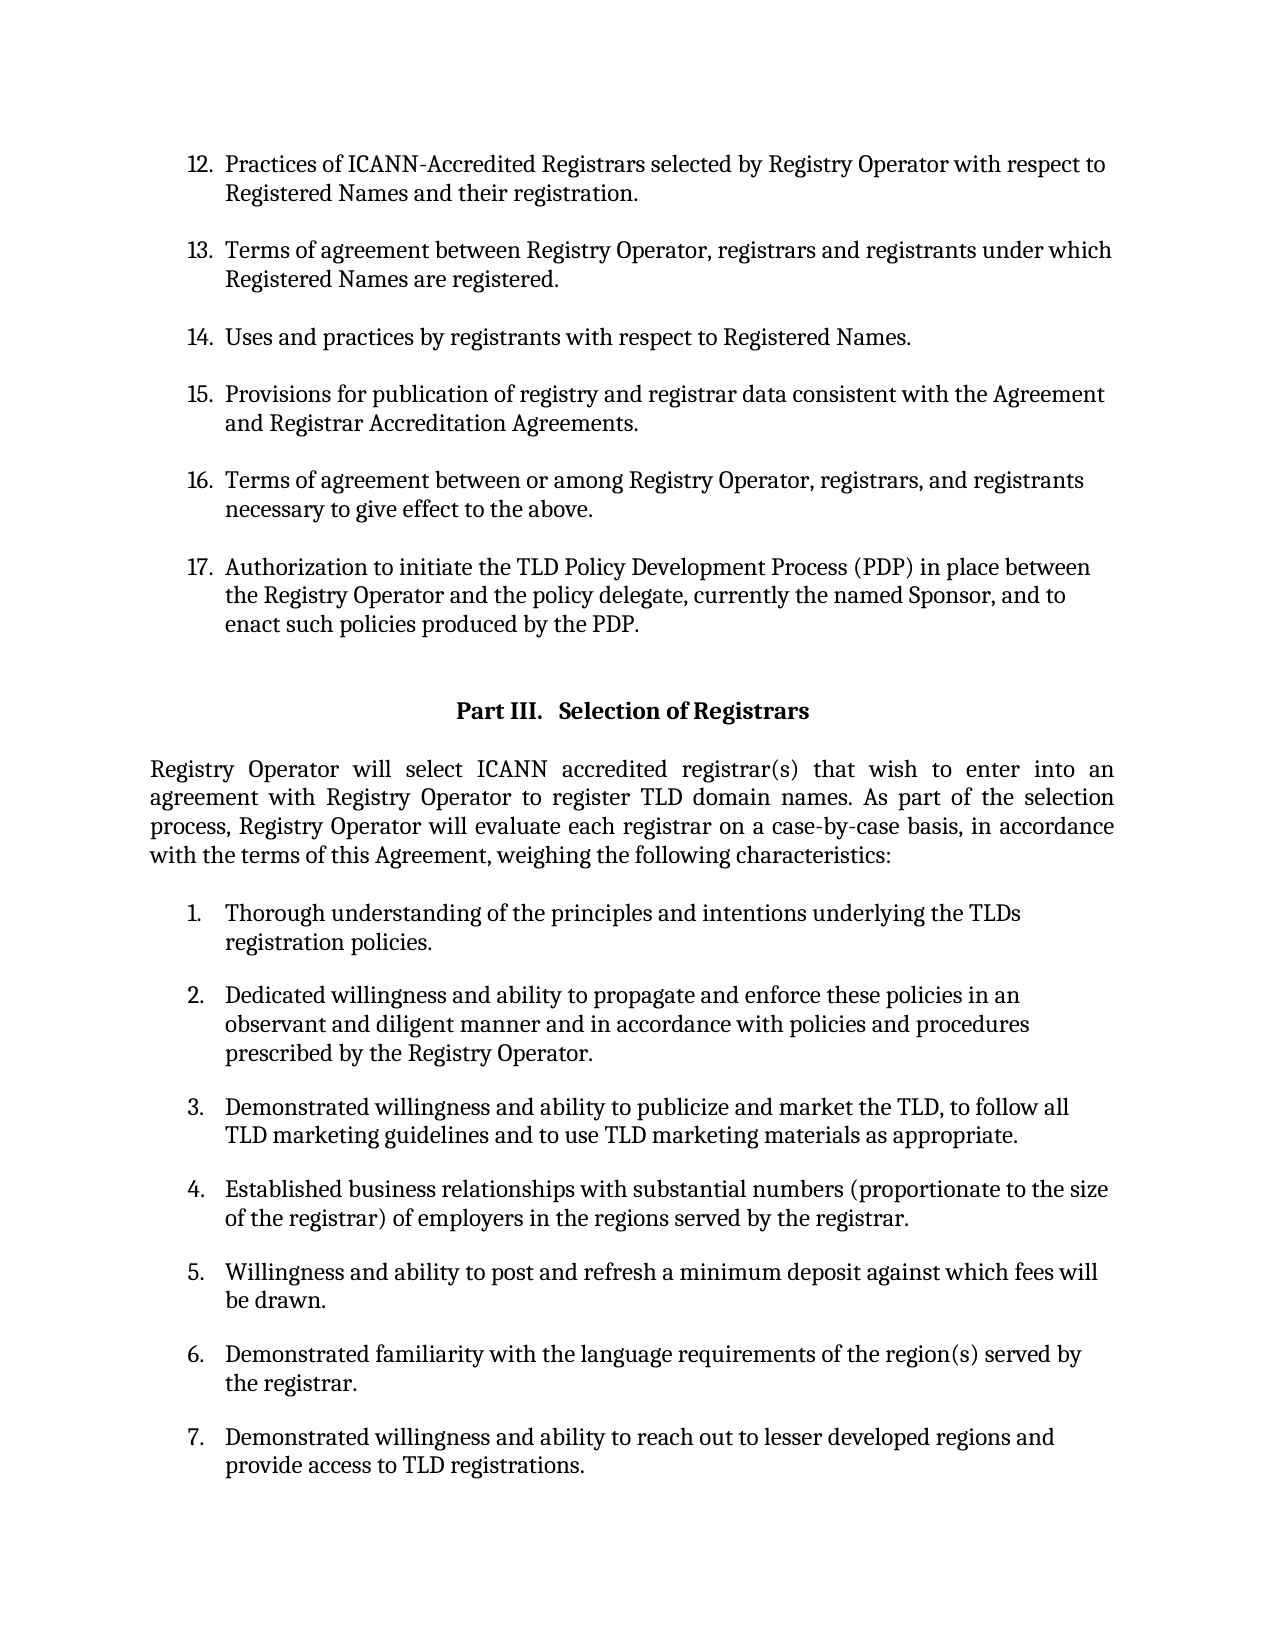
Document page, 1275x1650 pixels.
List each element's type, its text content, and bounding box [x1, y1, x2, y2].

list Terms of agreement between Registry Operator, registrars and registrants under which Registered Names are registered. [187, 236, 1116, 294]
list Demonstrated willingness and ability to publicize and market the TLD, to follow all TLD marketing guidelines and to use TLD marketing materials as appropriate. [187, 1092, 1116, 1150]
list Willingness and ability to post and refresh a minimum deposit against which fees will be drawn. [187, 1257, 1116, 1315]
list Established business relationships with substantial numbers (proportionate to the size of the registrar) of employers in the regions served by the registrar. [187, 1175, 1116, 1232]
text Registry Operator will select ICANN accredited registrar(s) that wish to enter into an agreement with Registry Operator to register TLD domain names. As part of the selection process, Registry Operator will evaluate each registrar on a case-by-case basis, in accordance with the terms of this Agreement, weighing the following characteristics: [150, 754, 1116, 869]
list Demonstrated familiarity with the language requirements of the region(s) served by the registrar. [187, 1340, 1116, 1397]
list Terms of agreement between or among Registry Operator, registrars, and registrants necessary to give effect to the above. [187, 466, 1116, 524]
list Authorization to initiate the TLD Policy Development Process (PDP) in place between the Registry Operator and the policy delegate, currently the named Sponsor, and to enact such policies produced by the PDP. [187, 552, 1116, 639]
list Practices of ICANN-Accredited Registrars selected by Registry Operator with respect to Registered Names and their registration. [187, 150, 1116, 207]
list Provisions for publication of registry and registrar data consistent with the Agreement and Registrar Accreditation Agreements. [187, 380, 1116, 437]
text Part III. Selection of Registrars [150, 697, 1116, 725]
list Dedicated willingness and ability to propagate and enforce these policies in an observant and diligent manner and in accordance with policies and procedures prescribed by the Registry Operator. [187, 981, 1116, 1067]
list Thorough understanding of the principles and intentions underlying the TLDs registration policies. [187, 899, 1116, 956]
list Demonstrated willingness and ability to reach out to lesser developed regions and provide access to TLD registrations. [187, 1422, 1116, 1480]
list Uses and practices by registrants with respect to Registered Names. [187, 322, 1116, 351]
